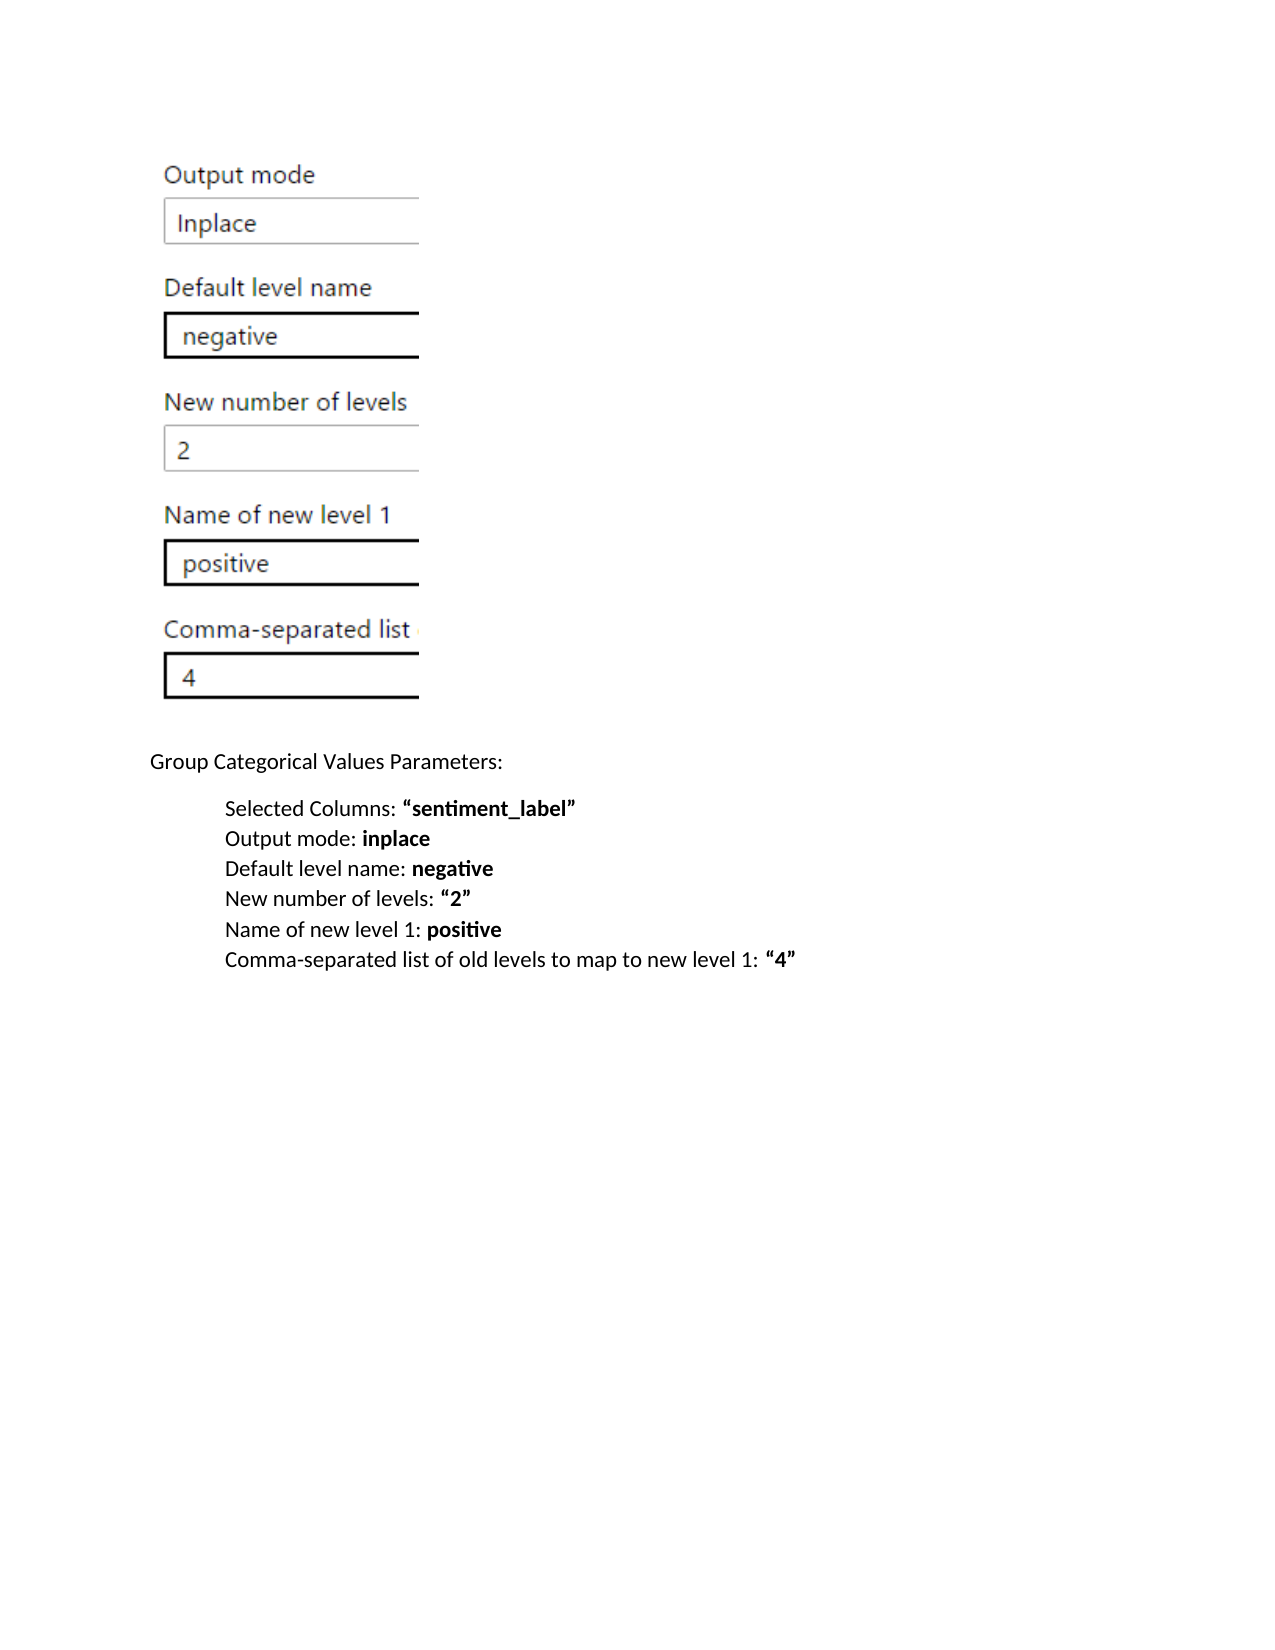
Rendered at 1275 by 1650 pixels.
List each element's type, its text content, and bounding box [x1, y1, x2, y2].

picture [150, 150, 419, 729]
text Group Categorical Values Parameters: [150, 747, 1125, 775]
text Selected Columns: “sentiment_label” Output mode: inplace Default level name: negative New number of levels: “2” Name of new level 1: positive Comma-separated list of old levels to map to new level 1: “4” [150, 794, 1125, 973]
